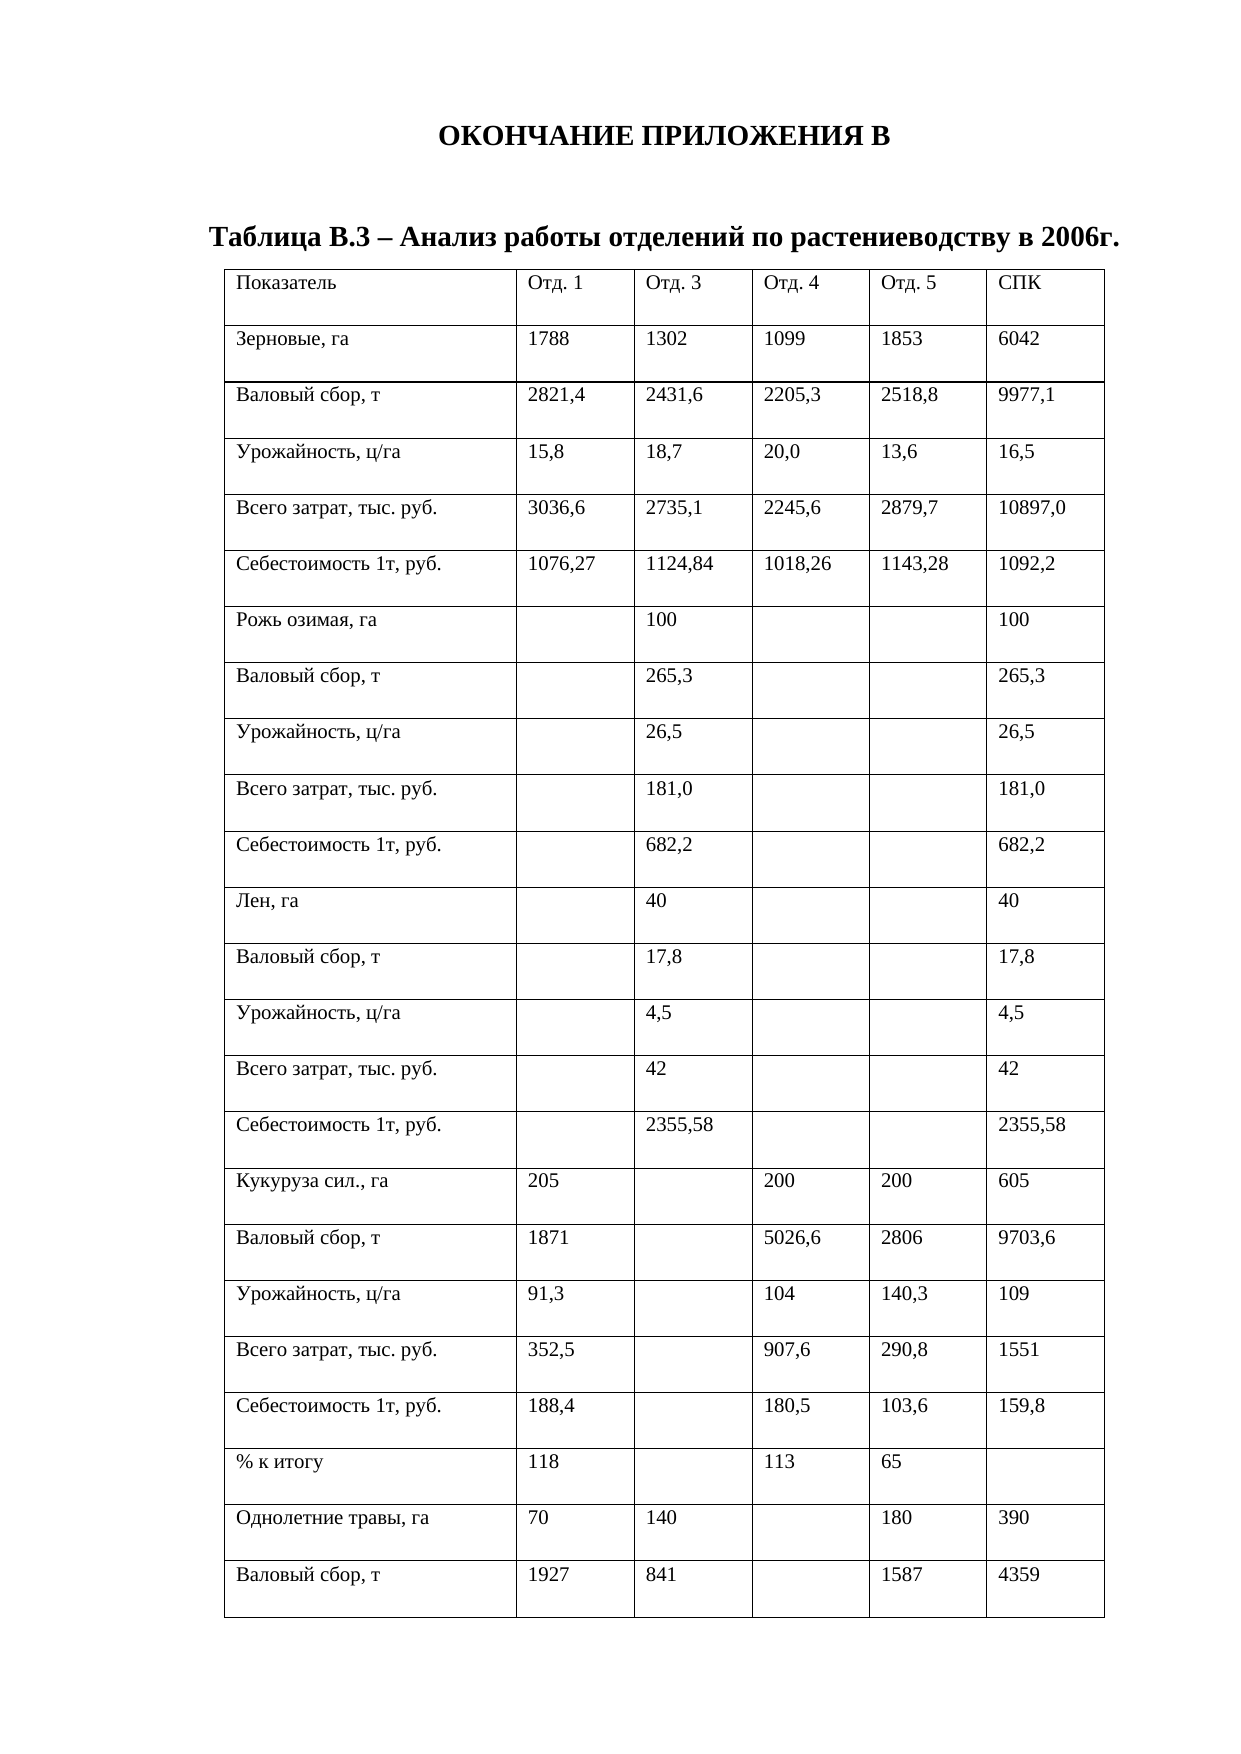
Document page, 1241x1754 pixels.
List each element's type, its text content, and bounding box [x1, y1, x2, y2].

table_cell Лен, га [225, 888, 516, 943]
table_cell 65 [870, 1449, 986, 1504]
table_cell 1871 [517, 1225, 634, 1280]
table_cell [870, 607, 986, 662]
table_cell [635, 1169, 752, 1223]
table_cell [870, 663, 986, 718]
table_cell 1788 [517, 326, 634, 381]
table_cell 682,2 [987, 832, 1104, 887]
table_cell 2806 [870, 1225, 986, 1280]
table_cell 3036,6 [517, 495, 634, 550]
table_cell 13,6 [870, 439, 986, 494]
table_cell 2879,7 [870, 495, 986, 550]
table_cell 17,8 [635, 944, 752, 999]
table_cell [987, 1449, 1104, 1504]
table_cell 180,5 [753, 1393, 869, 1448]
table_cell 100 [987, 607, 1104, 662]
table_cell 1302 [635, 326, 752, 381]
table_cell 40 [635, 888, 752, 943]
table_cell [517, 888, 634, 943]
table_cell 181,0 [987, 775, 1104, 831]
table_cell [517, 944, 634, 999]
table_cell [753, 944, 869, 999]
table_cell [753, 1112, 869, 1167]
table_header Отд. 4 [753, 270, 869, 325]
table_cell [870, 1000, 986, 1055]
table_header Отд. 5 [870, 270, 986, 325]
table_cell [870, 719, 986, 774]
table_cell 2821,4 [517, 383, 634, 437]
text Таблица В.3 – Анализ работы отделений по растениеводству в 2006г. [177, 219, 1152, 252]
table_cell Кукуруза сил., га [225, 1169, 516, 1223]
table_cell 4359 [987, 1561, 1104, 1617]
table_cell 140,3 [870, 1281, 986, 1336]
table_cell [870, 775, 986, 831]
table_cell 40 [987, 888, 1104, 943]
table_cell 2355,58 [987, 1112, 1104, 1167]
table_cell 290,8 [870, 1337, 986, 1392]
table_cell Себестоимость 1т, руб. [225, 551, 516, 606]
table_cell [753, 888, 869, 943]
table_cell 109 [987, 1281, 1104, 1336]
table_cell [870, 832, 986, 887]
table_cell Себестоимость 1т, руб. [225, 832, 516, 887]
table_cell 1551 [987, 1337, 1104, 1392]
table_cell Валовый сбор, т [225, 1225, 516, 1280]
table_cell [517, 663, 634, 718]
table_cell [870, 1112, 986, 1167]
table_cell 18,7 [635, 439, 752, 494]
table_cell Всего затрат, тыс. руб. [225, 775, 516, 831]
table_cell Рожь озимая, га [225, 607, 516, 662]
table_cell Зерновые, га [225, 326, 516, 381]
table_cell [870, 888, 986, 943]
table_cell Всего затрат, тыс. руб. [225, 1337, 516, 1392]
table_cell [753, 1000, 869, 1055]
table_cell Урожайность, ц/га [225, 439, 516, 494]
table_cell Валовый сбор, т [225, 383, 516, 437]
text ОКОНЧАНИЕ ПРИЛОЖЕНИЯ В [177, 118, 1152, 152]
table_cell Валовый сбор, т [225, 663, 516, 718]
table_cell Всего затрат, тыс. руб. [225, 495, 516, 550]
table_cell [753, 719, 869, 774]
table_cell 15,8 [517, 439, 634, 494]
table_cell [753, 775, 869, 831]
table_cell [870, 1056, 986, 1111]
table_cell 200 [753, 1169, 869, 1223]
table_cell Валовый сбор, т [225, 944, 516, 999]
table_cell [517, 719, 634, 774]
table_cell Валовый сбор, т [225, 1561, 516, 1617]
table_cell Всего затрат, тыс. руб. [225, 1056, 516, 1111]
table_cell 159,8 [987, 1393, 1104, 1448]
table_cell 2431,6 [635, 383, 752, 437]
table_cell 1018,26 [753, 551, 869, 606]
table_cell 4,5 [635, 1000, 752, 1055]
table_cell 4,5 [987, 1000, 1104, 1055]
table_cell [753, 1056, 869, 1111]
table_cell 265,3 [635, 663, 752, 718]
table_cell 100 [635, 607, 752, 662]
table_cell 1853 [870, 326, 986, 381]
table_cell 118 [517, 1449, 634, 1504]
table_cell 2205,3 [753, 383, 869, 437]
table_cell [635, 1393, 752, 1448]
table_cell 188,4 [517, 1393, 634, 1448]
table_cell 9703,6 [987, 1225, 1104, 1280]
table_cell 20,0 [753, 439, 869, 494]
table_cell [753, 1505, 869, 1560]
table_cell 1076,27 [517, 551, 634, 606]
table_cell Однолетние травы, га [225, 1505, 516, 1560]
table_cell 91,3 [517, 1281, 634, 1336]
table_cell 2518,8 [870, 383, 986, 437]
table_cell [635, 1337, 752, 1392]
table_cell 682,2 [635, 832, 752, 887]
table_cell % к итогу [225, 1449, 516, 1504]
table_cell 1587 [870, 1561, 986, 1617]
table_cell 1927 [517, 1561, 634, 1617]
table_cell [635, 1449, 752, 1504]
table_cell Урожайность, ц/га [225, 719, 516, 774]
table_cell [753, 832, 869, 887]
table_cell Урожайность, ц/га [225, 1000, 516, 1055]
table_cell 181,0 [635, 775, 752, 831]
table_cell [870, 944, 986, 999]
table_cell 42 [635, 1056, 752, 1111]
table_cell [517, 1112, 634, 1167]
table_cell [517, 607, 634, 662]
table_cell 113 [753, 1449, 869, 1504]
table_cell [517, 775, 634, 831]
table_cell 6042 [987, 326, 1104, 381]
table_cell 2355,58 [635, 1112, 752, 1167]
table_cell 1143,28 [870, 551, 986, 606]
table_cell 17,8 [987, 944, 1104, 999]
table_cell 26,5 [635, 719, 752, 774]
table_cell 907,6 [753, 1337, 869, 1392]
table_cell 605 [987, 1169, 1104, 1223]
table_cell 1099 [753, 326, 869, 381]
table_cell 180 [870, 1505, 986, 1560]
table_cell 140 [635, 1505, 752, 1560]
table_cell 70 [517, 1505, 634, 1560]
table_cell 104 [753, 1281, 869, 1336]
table_cell 9977,1 [987, 383, 1104, 437]
table_cell 352,5 [517, 1337, 634, 1392]
table_cell 2245,6 [753, 495, 869, 550]
table_header СПК [987, 270, 1104, 325]
table_cell [753, 663, 869, 718]
table_header Показатель [225, 270, 516, 325]
table_cell 265,3 [987, 663, 1104, 718]
table_cell [635, 1281, 752, 1336]
table_cell 2735,1 [635, 495, 752, 550]
table_cell 10897,0 [987, 495, 1104, 550]
table_cell 390 [987, 1505, 1104, 1560]
table_cell [517, 1056, 634, 1111]
table_cell Урожайность, ц/га [225, 1281, 516, 1336]
table_header Отд. 1 [517, 270, 634, 325]
table_cell [635, 1225, 752, 1280]
table_cell [517, 1000, 634, 1055]
table_cell 205 [517, 1169, 634, 1223]
table_cell 1124,84 [635, 551, 752, 606]
table_cell [753, 1561, 869, 1617]
table_cell [753, 607, 869, 662]
table_cell Себестоимость 1т, руб. [225, 1393, 516, 1448]
table_cell 42 [987, 1056, 1104, 1111]
table_cell 103,6 [870, 1393, 986, 1448]
table_cell Себестоимость 1т, руб. [225, 1112, 516, 1167]
table_cell 5026,6 [753, 1225, 869, 1280]
table_cell 200 [870, 1169, 986, 1223]
table_cell [517, 832, 634, 887]
table_header Отд. 3 [635, 270, 752, 325]
table_cell 1092,2 [987, 551, 1104, 606]
table_cell 26,5 [987, 719, 1104, 774]
table_cell 16,5 [987, 439, 1104, 494]
table_cell 841 [635, 1561, 752, 1617]
